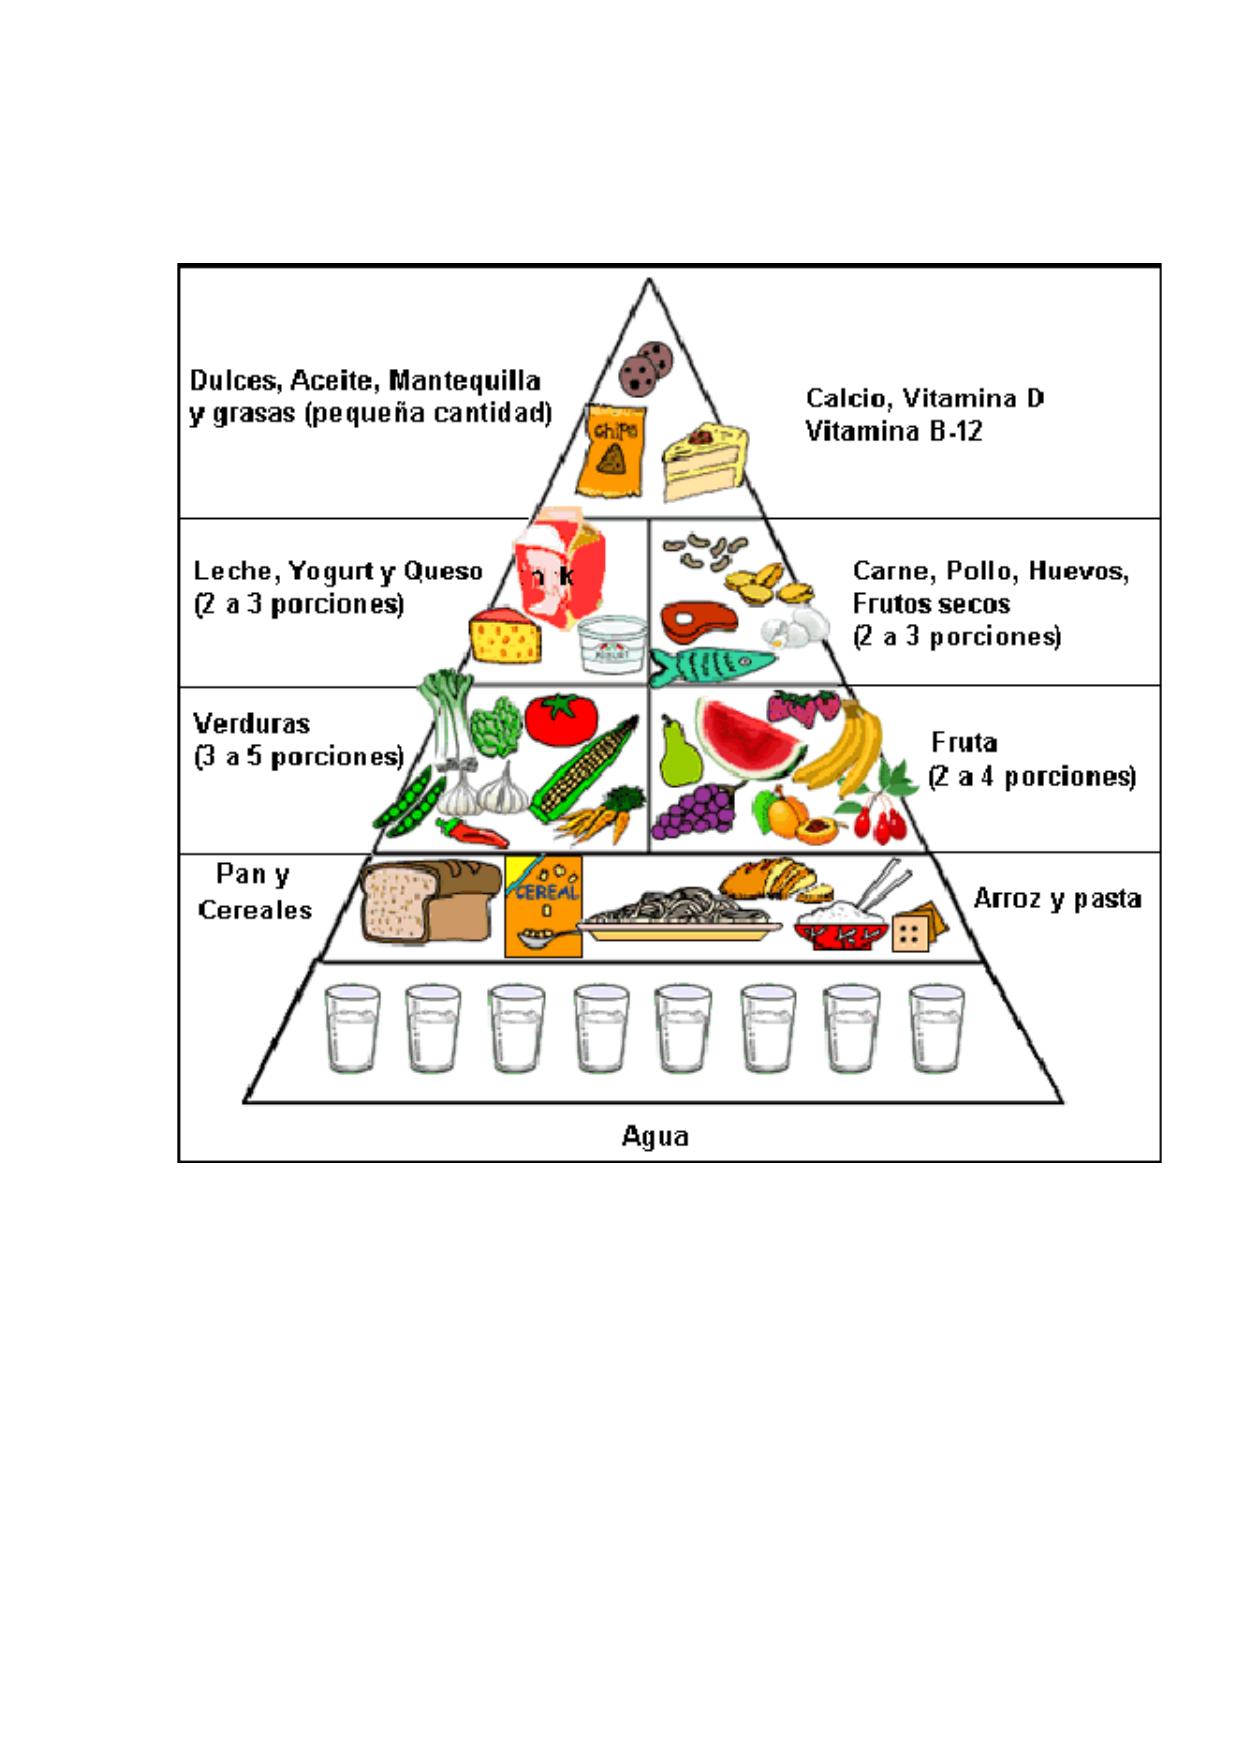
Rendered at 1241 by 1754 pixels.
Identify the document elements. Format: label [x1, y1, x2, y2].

picture [177, 263, 1162, 1163]
